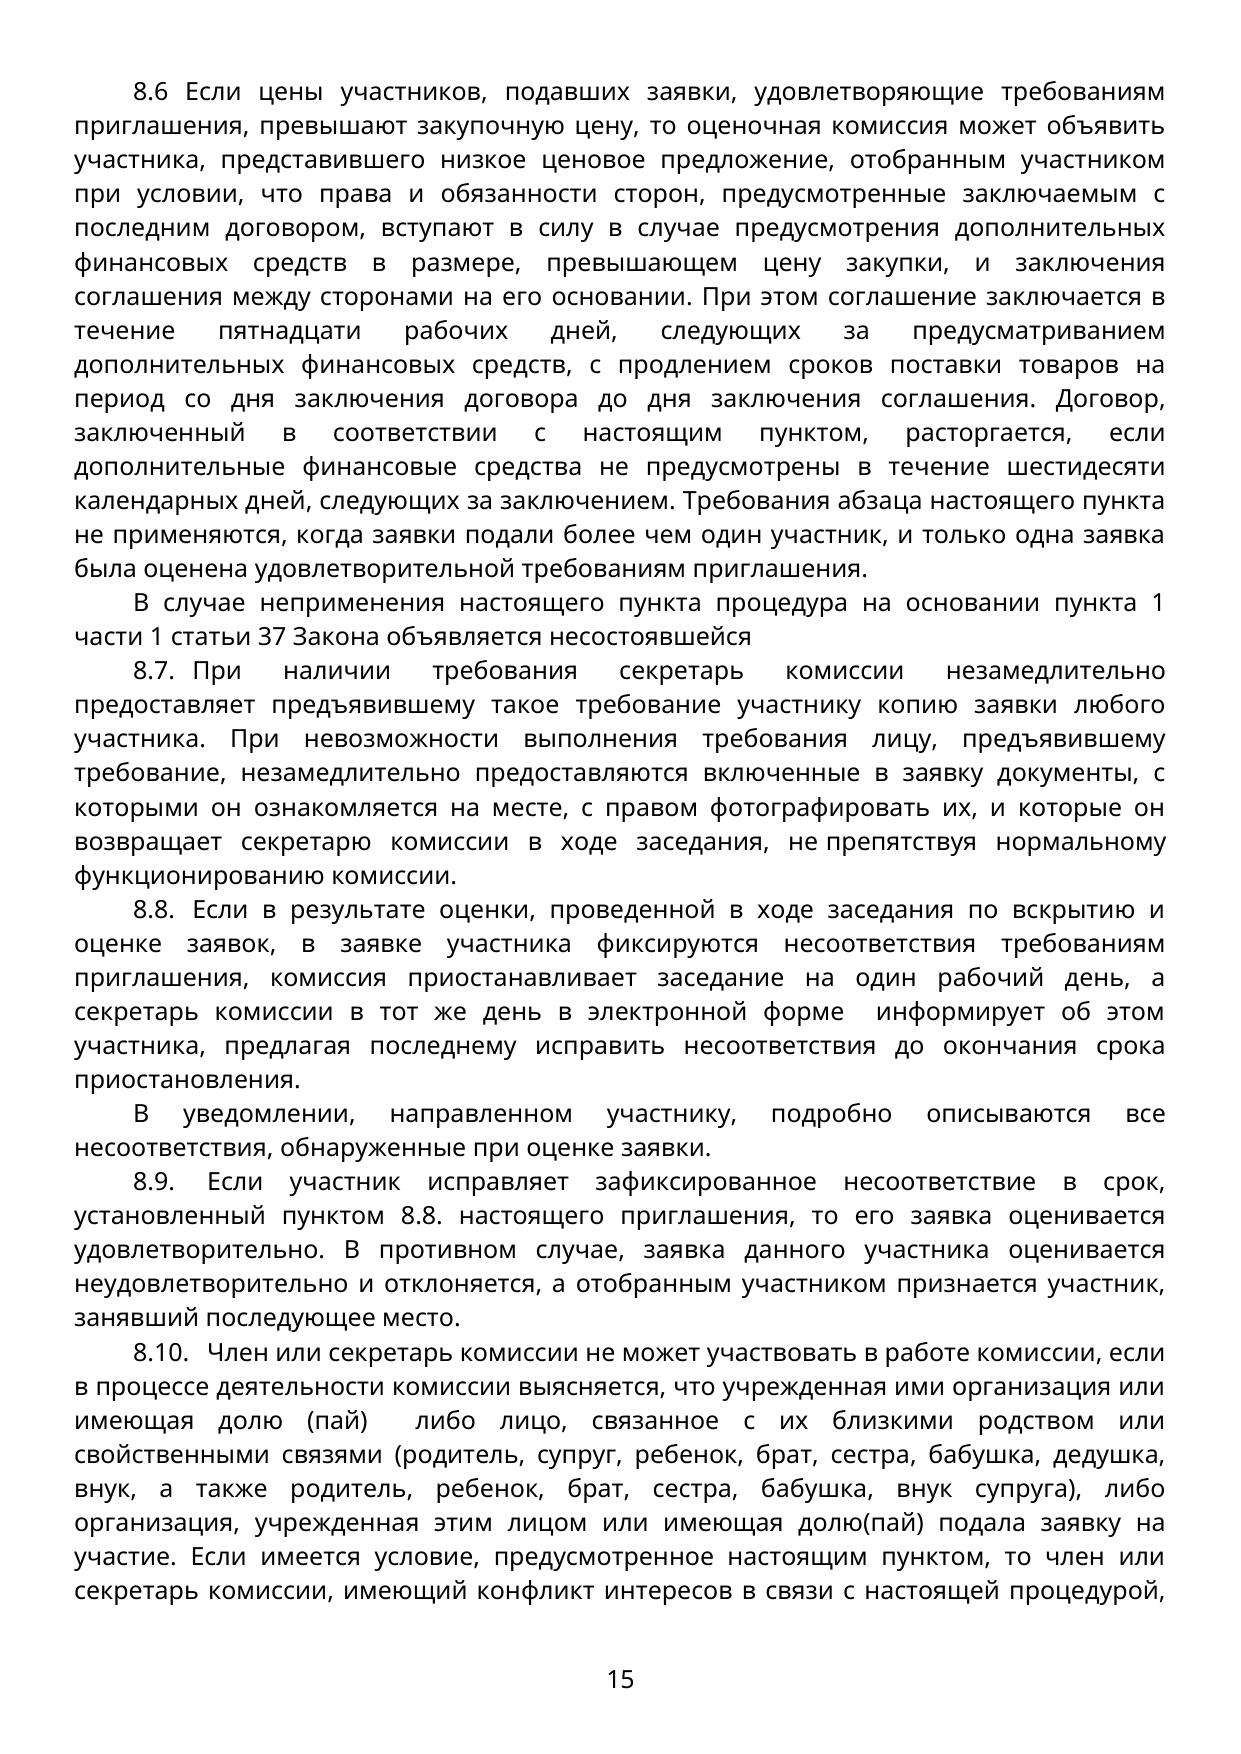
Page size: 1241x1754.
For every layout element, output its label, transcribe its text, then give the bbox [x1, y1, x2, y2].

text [74, 1334, 1167, 1607]
text В случае неприменения настоящего пункта процедура на основании пункта 1 части 1 статьи 37 Закона объявляется несостоявшейся [74, 585, 1167, 653]
text 8.6 Если цены участников, подавших заявки, удовлетворяющие требованиям приглашения, превышают закупочную цену, то оценочная комиссия может объявить участника, представившего низкое ценовое предложение, отобранным участником при условии, что права и обязанности сторон, предусмотренные заключаемым с последним договором, вступают в силу в случае предусмотрения дополнительных финансовых средств в размере, превышающем цену закупки, и заключения соглашения между сторонами на его основании. При этом соглашение заключается в течение пятнадцати рабочих дней, следующих за предусматриванием дополнительных финансовых средств, с продлением сроков поставки товаров на период со дня заключения договора до дня заключения соглашения. Договор, заключенный в соответствии с настоящим пунктом, расторгается, если дополнительные финансовые средства не предусмотрены в течение шестидесяти календарных дней, следующих за заключением. Требования абзаца настоящего пункта не применяются, когда заявки подали более чем один участник, и только одна заявка была оценена удовлетворительной требованиям приглашения. [74, 74, 1167, 585]
text 8.8. Если в результате оценки, проведенной в ходе заседания по вскрытию и оценке заявок, в заявке участника фиксируются несоответствия требованиям приглашения, комиссия приостанавливает заседание на один рабочий день, а секретарь комиссии в тот же день в электронной форме информирует об этом участника, предлагая последнему исправить несоответствия до окончания срока приостановления. [74, 891, 1167, 1096]
text 8.7. При наличии требования секретарь комиссии незамедлительно предоставляет предъявившему такое требование участнику копию заявки любого участника. При невозможности выполнения требования лицу, предъявившему требование, незамедлительно предоставляются включенные в заявку документы, с которыми он ознакомляется на месте, с правом фотографировать их, и которые он возвращает секретарю комиссии в ходе заседания, не препятствуя нормальному функционированию комиссии. [74, 653, 1167, 891]
text В уведомлении, направленном участнику, подробно описываются все несоответствия, обнаруженные при оценке заявки. [74, 1096, 1167, 1164]
text 8.9. Если участник исправляет зафиксированное несоответствие в срок, установленный пунктом 8.8. настоящего приглашения, то его заявка оценивается удовлетворительно. В противном случае, заявка данного участника оценивается неудовлетворительно и отклоняется, а отобранным участником признается участник, занявший последующее место. [74, 1164, 1167, 1334]
